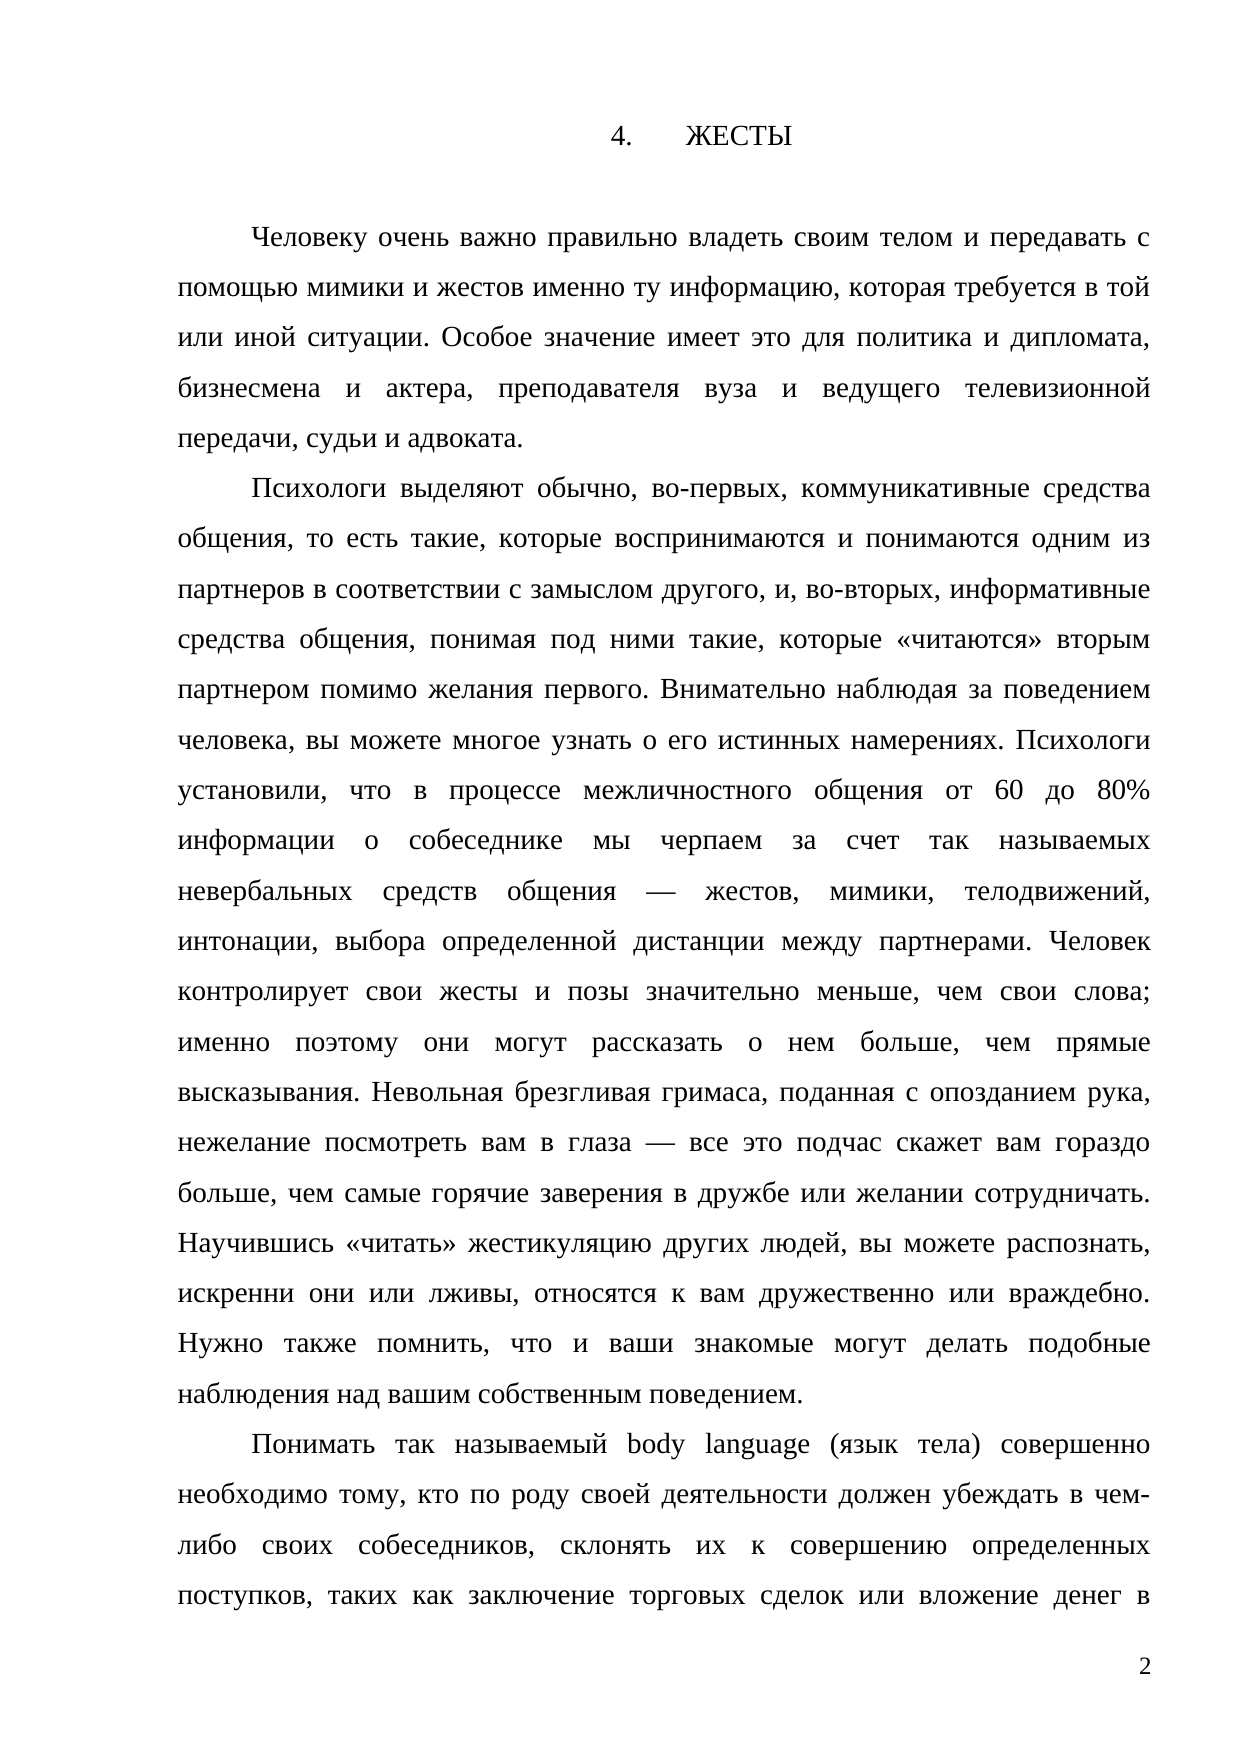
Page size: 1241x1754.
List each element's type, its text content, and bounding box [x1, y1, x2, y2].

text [177, 1426, 1152, 1611]
text Психологи выделяют обычно, во-первых, коммуникативные средства общения, то есть такие, которые воспринимаются и понимаются одним из партнеров в соответствии с замыслом другого, и, во-вторых, информативные средства общения, понимая под ними такие, которые «читаются» вторым партнером помимо желания первого. Внимательно наблюдая за поведением человека, вы можете многое узнать о его истинных намерениях. Психологи установили, что в процессе межличностного общения от 60 до 80% информации о собеседнике мы черпаем за счет так называемых невербальных средств общения — жестов, мимики, телодвижений, интонации, выбора определенной дистанции между партнерами. Человек контролирует свои жесты и позы значительно меньше, чем свои слова; именно поэтому они могут рассказать о нем больше, чем прямые высказывания. Невольная брезгливая гримаса, поданная с опозданием рука, нежелание посмотреть вам в глаза — все это подчас скажет вам гораздо больше, чем самые горячие заверения в дружбе или желании сотрудничать. Научившись «читать» жестикуляцию других людей, вы можете распознать, искренни они или лживы, относятся к вам дружественно или враждебно. Нужно также помнить, что и ваши знакомые могут делать подобные наблюдения над вашим собственным поведением. [177, 470, 1152, 1409]
text Человеку очень важно правильно владеть своим телом и передавать с помощью мимики и жестов именно ту информацию, которая требуется в той или иной ситуации. Особое значение имеет это для политика и дипломата, бизнесмена и актера, преподавателя вуза и ведущего телевизионной передачи, судьи и адвоката. [177, 219, 1152, 453]
list ЖЕСТЫ [251, 118, 1152, 152]
